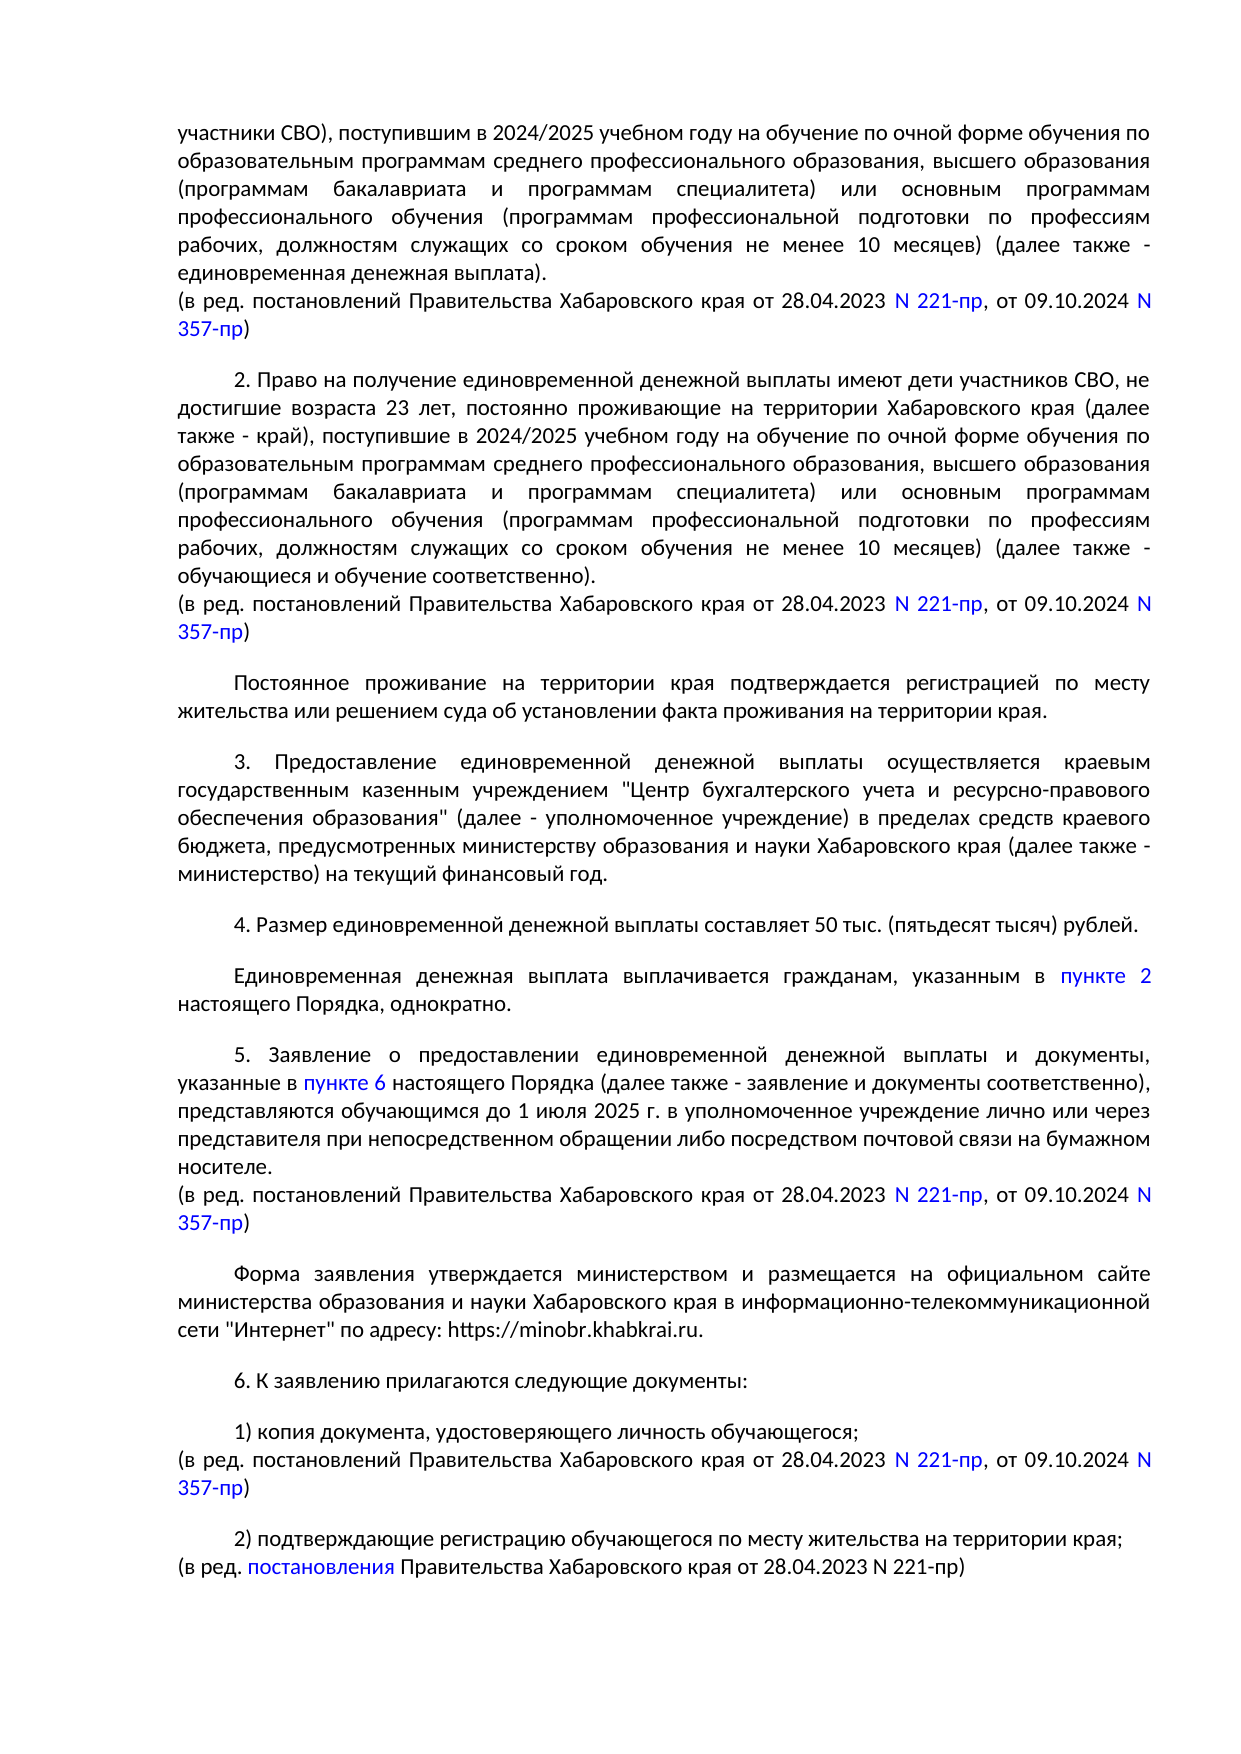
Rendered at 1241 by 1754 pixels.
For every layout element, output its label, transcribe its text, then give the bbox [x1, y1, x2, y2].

text 6. К заявлению прилагаются следующие документы: [177, 1366, 1152, 1394]
text Единовременная денежная выплата выплачивается гражданам, указанным в пункте 2 настоящего Порядка, однократно. [177, 961, 1152, 1017]
text 3. Предоставление единовременной денежной выплаты осуществляется краевым государственным казенным учреждением "Центр бухгалтерского учета и ресурсно-правового обеспечения образования" (далее - уполномоченное учреждение) в пределах средств краевого бюджета, предусмотренных министерству образования и науки Хабаровского края (далее также - министерство) на текущий финансовый год. [177, 747, 1152, 887]
text (в ред. постановлений Правительства Хабаровского края от 28.04.2023 N 221-пр, от 09.10.2024 N 357-пр) [177, 286, 1152, 342]
text 2. Право на получение единовременной денежной выплаты имеют дети участников СВО, не достигшие возраста 23 лет, постоянно проживающие на территории Хабаровского края (далее также - край), поступившие в 2024/2025 учебном году на обучение по очной форме обучения по образовательным программам среднего профессионального образования, высшего образования (программам бакалавриата и программам специалитета) или основным программам профессионального обучения (программам профессиональной подготовки по профессиям рабочих, должностям служащих со сроком обучения не менее 10 месяцев) (далее также - обучающиеся и обучение соответственно). [177, 365, 1152, 589]
text (в ред. постановления Правительства Хабаровского края от 28.04.2023 N 221-пр) [177, 1552, 1152, 1580]
text Форма заявления утверждается министерством и размещается на официальном сайте министерства образования и науки Хабаровского края в информационно-телекоммуникационной сети "Интернет" по адресу: https://minobr.khabkrai.ru. [177, 1259, 1152, 1343]
text (в ред. постановлений Правительства Хабаровского края от 28.04.2023 N 221-пр, от 09.10.2024 N 357-пр) [177, 589, 1152, 645]
text 4. Размер единовременной денежной выплаты составляет 50 тыс. (пятьдесят тысяч) рублей. [177, 910, 1152, 938]
text 1) копия документа, удостоверяющего личность обучающегося; [177, 1417, 1152, 1445]
text Постоянное проживание на территории края подтверждается регистрацией по месту жительства или решением суда об установлении факта проживания на территории края. [177, 668, 1152, 724]
text 2) подтверждающие регистрацию обучающегося по месту жительства на территории края; [177, 1524, 1152, 1552]
text (в ред. постановлений Правительства Хабаровского края от 28.04.2023 N 221-пр, от 09.10.2024 N 357-пр) [177, 1180, 1152, 1236]
text (в ред. постановлений Правительства Хабаровского края от 28.04.2023 N 221-пр, от 09.10.2024 N 357-пр) [177, 1445, 1152, 1501]
text 5. Заявление о предоставлении единовременной денежной выплаты и документы, указанные в пункте 6 настоящего Порядка (далее также - заявление и документы соответственно), представляются обучающимся до 1 июля 2025 г. в уполномоченное учреждение лично или через представителя при непосредственном обращении либо посредством почтовой связи на бумажном носителе. [177, 1040, 1152, 1180]
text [177, 118, 1152, 286]
